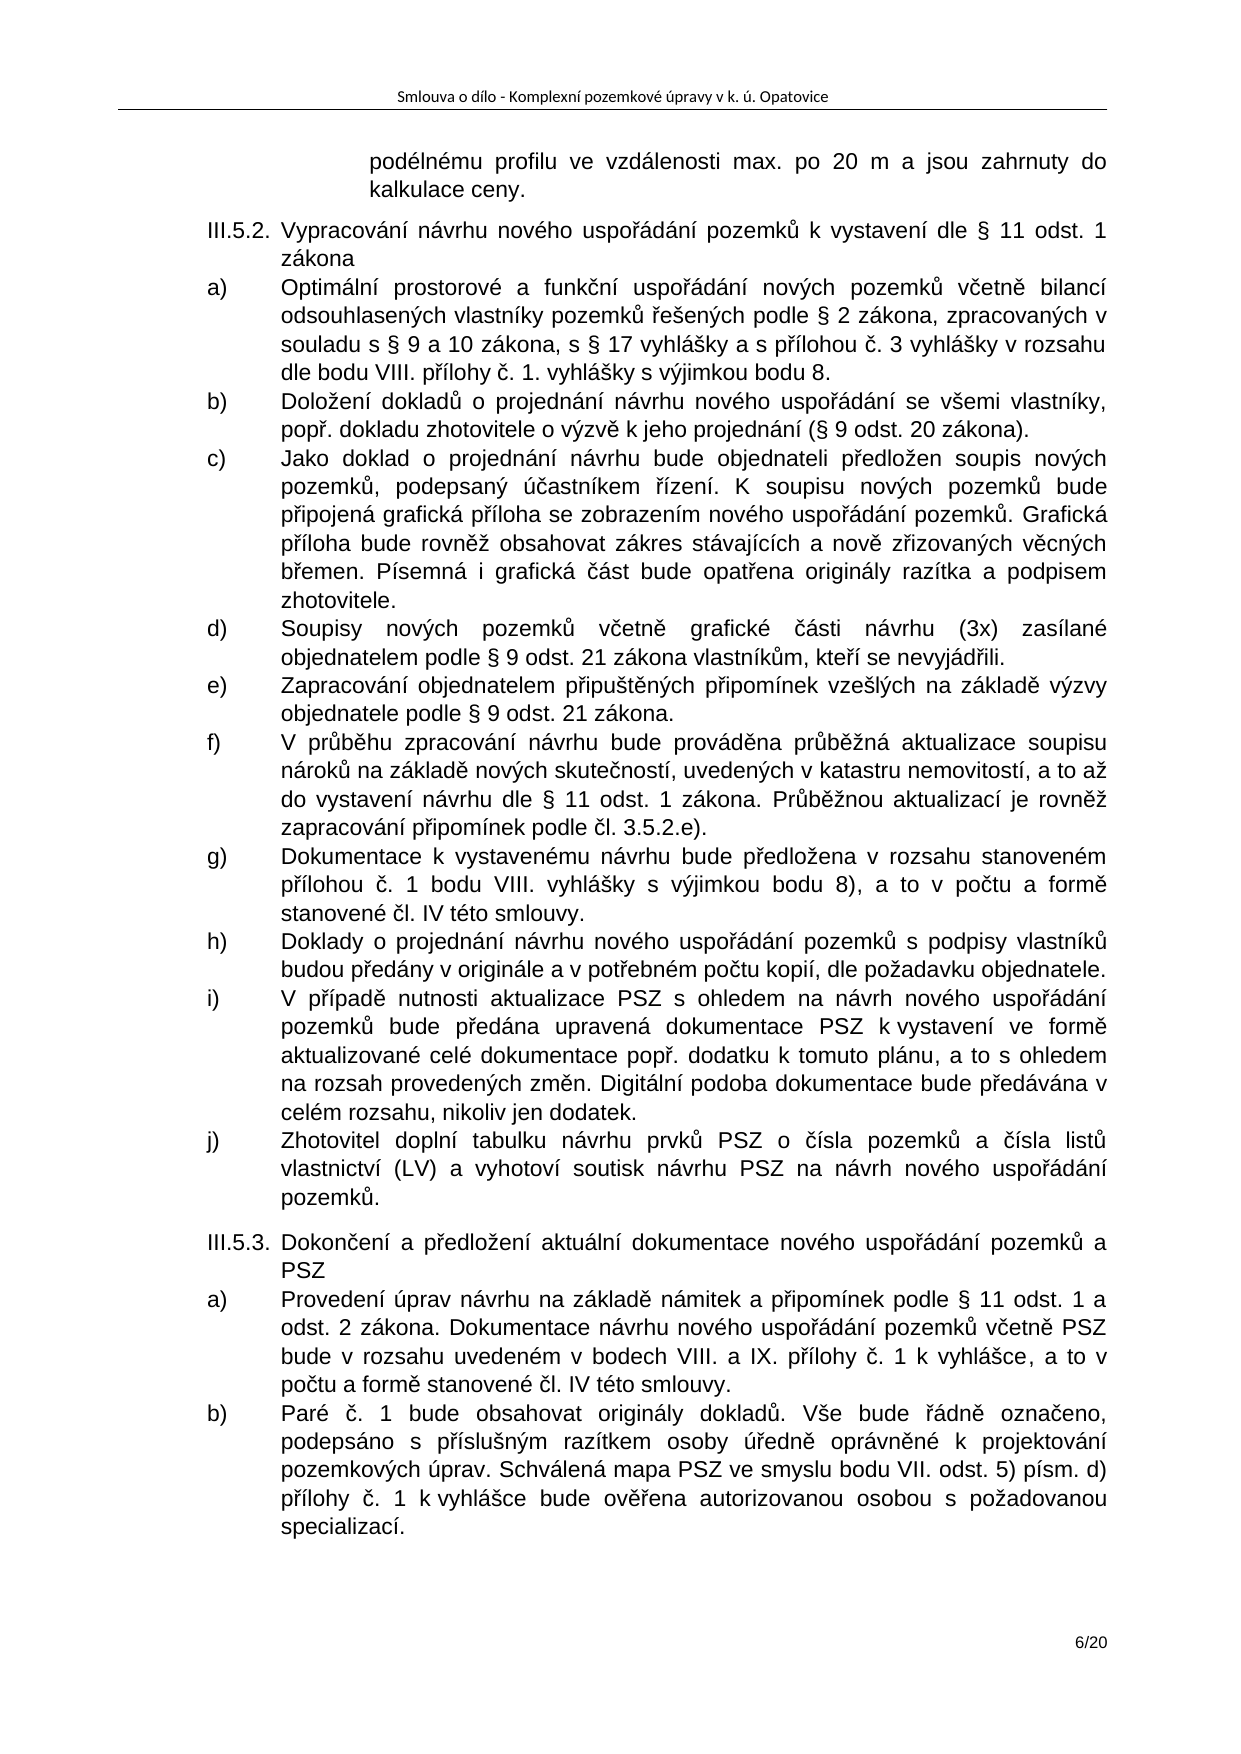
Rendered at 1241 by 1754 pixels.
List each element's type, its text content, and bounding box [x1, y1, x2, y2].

text Doložení dokladů o projednání návrhu nového uspořádání se všemi vlastníky, popř. dokladu zhotovitele o výzvě k jeho projednání (§ 9 odst. 20 zákona). [207, 388, 1107, 442]
text V případě nutnosti aktualizace PSZ s ohledem na návrh nového uspořádání pozemků bude předána upravená dokumentace PSZ k vystavení ve formě aktualizované celé dokumentace popř. dodatku k tomuto plánu, a to s ohledem na rozsah provedených změn. Digitální podoba dokumentace bude předávána v celém rozsahu, nikoliv jen dodatek. [207, 985, 1107, 1125]
text V průběhu zpracování návrhu bude prováděna průběžná aktualizace soupisu nároků na základě nových skutečností, uvedených v katastru nemovitostí, a to až do vystavení návrhu dle § 11 odst. 1 zákona. Průběžnou aktualizací je rovněž zapracování připomínek podle čl. 3.5.2.e). [207, 729, 1107, 841]
text Dokončení a předložení aktuální dokumentace nového uspořádání pozemků a PSZ [207, 1229, 1107, 1284]
text Jako doklad o projednání návrhu bude objednateli předložen soupis nových pozemků, podepsaný účastníkem řízení. K soupisu nových pozemků bude připojená grafická příloha se zobrazením nového uspořádání pozemků. Grafická příloha bude rovněž obsahovat zákres stávajících a nově zřizovaných věcných břemen. Písemná i grafická část bude opatřena originály razítka a podpisem zhotovitele. [207, 444, 1107, 613]
text Zapracování objednatelem připuštěných připomínek vzešlých na základě výzvy objednatele podle § 9 odst. 21 zákona. [207, 672, 1107, 727]
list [281, 148, 1107, 202]
text Provedení úprav návrhu na základě námitek a připomínek podle § 11 odst. 1 a odst. 2 zákona. Dokumentace návrhu nového uspořádání pozemků včetně PSZ bude v rozsahu uvedeném v bodech VIII. a IX. přílohy č. 1 k vyhlášce, a to v počtu a formě stanovené čl. IV této smlouvy. [207, 1286, 1107, 1397]
text Paré č. 1 bude obsahovat originály dokladů. Vše bude řádně označeno, podepsáno s příslušným razítkem osoby úředně oprávněné k projektování pozemkových úprav. Schválená mapa PSZ ve smyslu bodu VII. odst. 5) písm. d) přílohy č. 1 k vyhlášce bude ověřena autorizovanou osobou s požadovanou specializací. [207, 1399, 1107, 1540]
text Zhotovitel doplní tabulku návrhu prvků PSZ o čísla pozemků a čísla listů vlastnictví (LV) a vyhotoví soutisk návrhu PSZ na návrh nového uspořádání pozemků. [207, 1127, 1107, 1210]
text Dokumentace k vystavenému návrhu bude předložena v rozsahu stanoveném přílohou č. 1 bodu VIII. vyhlášky s výjimkou bodu 8), a to v počtu a formě stanovené čl. IV této smlouvy. [207, 843, 1107, 926]
text Soupisy nových pozemků včetně grafické části návrhu (3x) zasílané objednatelem podle § 9 odst. 21 zákona vlastníkům, kteří se nevyjádřili. [207, 615, 1107, 670]
text Vypracování návrhu nového uspořádání pozemků k vystavení dle § 11 odst. 1 zákona [207, 217, 1107, 272]
text Optimální prostorové a funkční uspořádání nových pozemků včetně bilancí odsouhlasených vlastníky pozemků řešených podle § 2 zákona, zpracovaných v souladu s § 9 a 10 zákona, s § 17 vyhlášky a s přílohou č. 3 vyhlášky v rozsahu dle bodu VIII. přílohy č. 1. vyhlášky s výjimkou bodu 8. [207, 274, 1107, 386]
text Doklady o projednání návrhu nového uspořádání pozemků s podpisy vlastníků budou předány v originále a v potřebném počtu kopií, dle požadavku objednatele. [207, 928, 1107, 983]
